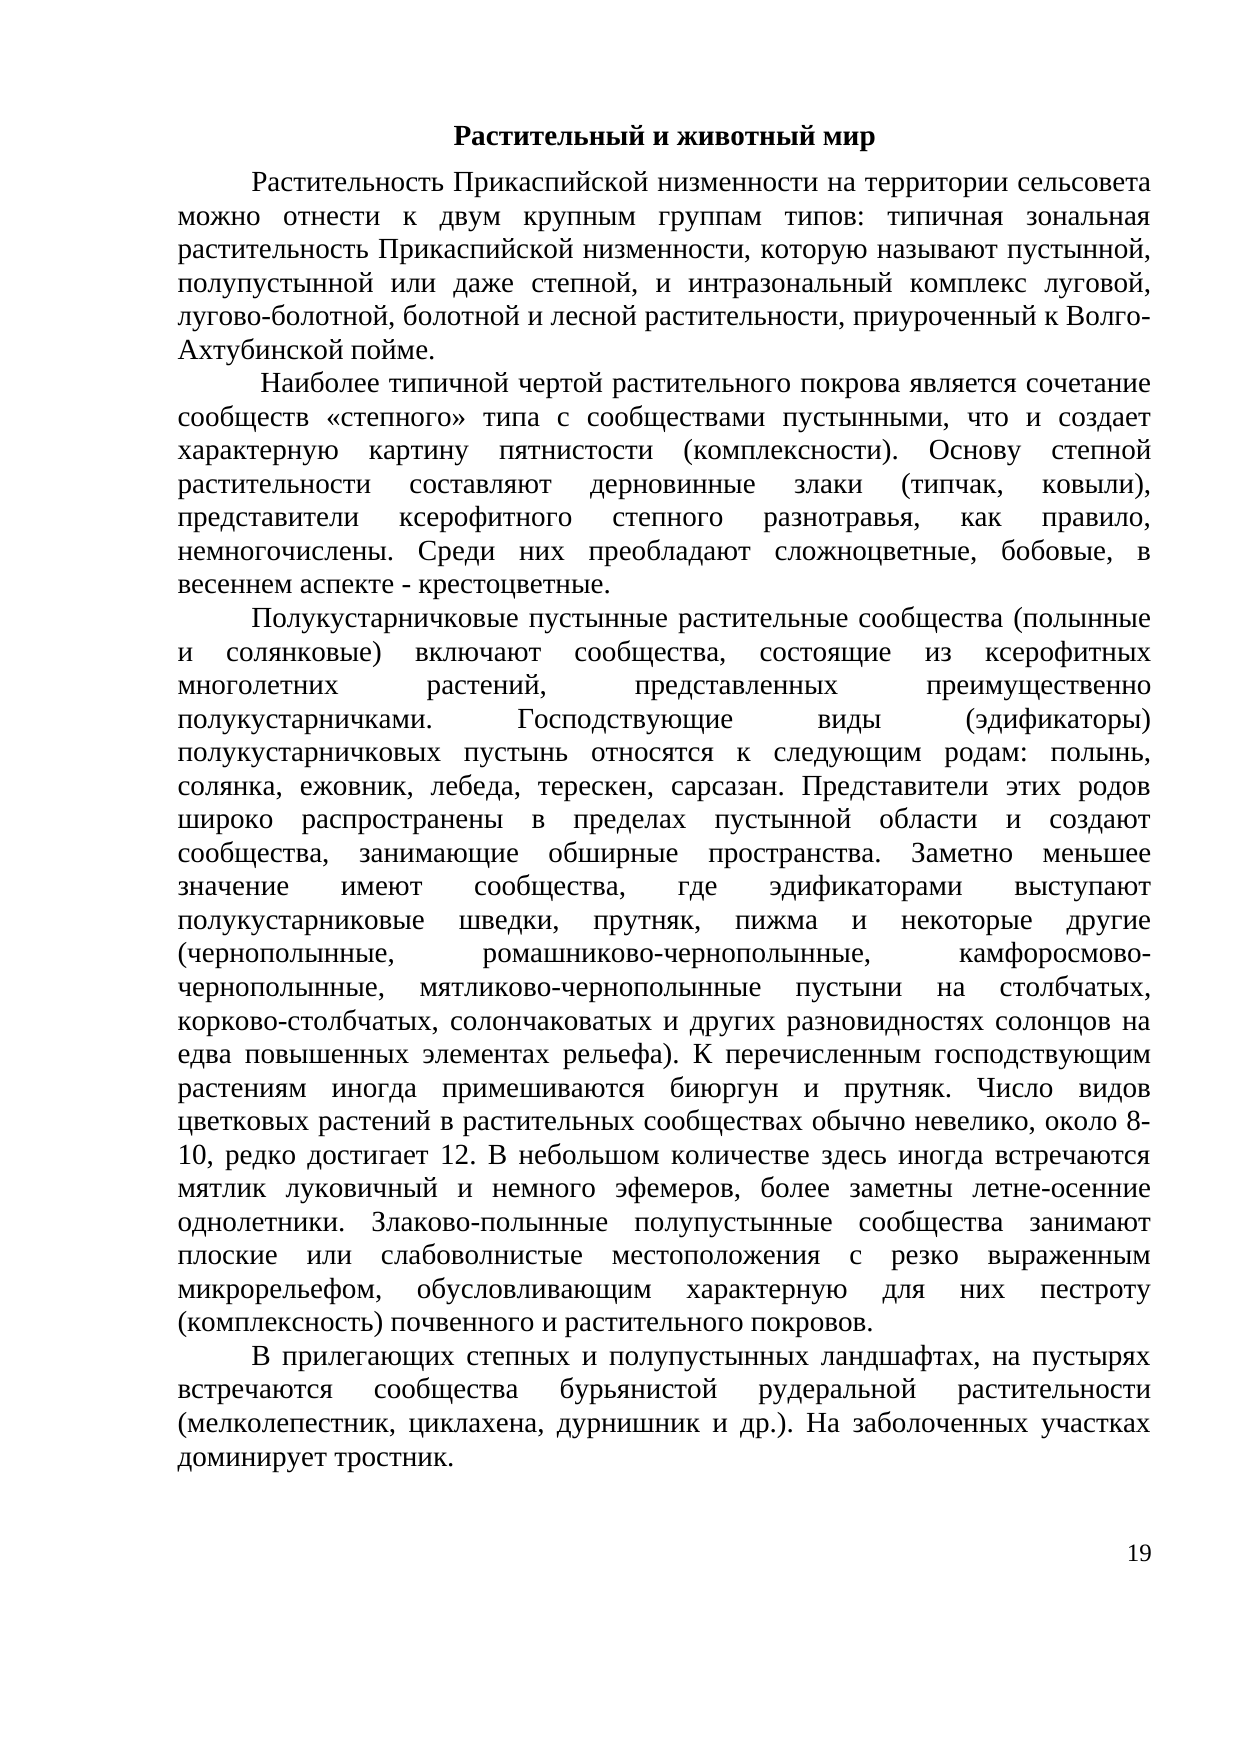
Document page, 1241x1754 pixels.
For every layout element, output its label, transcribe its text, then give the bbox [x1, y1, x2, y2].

text В прилегающих степных и полупустынных ландшафтах, на пустырях встречаются сообщества бурьянистой рудеральной растительности (мелколепестник, циклахена, дурнишник и др.). На заболоченных участках доминирует тростник. [177, 1338, 1152, 1472]
text Полукустарничковые пустынные растительные сообщества (полынные и солянковые) включают сообщества, состоящие из ксерофитных многолетних растений, представленных преимущественно полукустарничками. Господствующие виды (эдификаторы) полукустарничковых пустынь относятся к следующим родам: полынь, солянка, ежовник, лебеда, терескен, сарсазан. Представители этих родов широко распространены в пределах пустынной области и создают сообщества, занимающие обширные пространства. Заметно меньшее значение имеют сообщества, где эдификаторами выступают полукустарниковые шведки, прутняк, пижма и некоторые другие (чернополынные, ромашниково-чернополынные, камфоросмово-чернополынные, мятликово-чернополынные пустыни на столбчатых, корково-столбчатых, солончаковатых и других разновидностях солонцов на едва повышенных элементах рельефа). К перечисленным господствующим растениям иногда примешиваются биюргун и прутняк. Число видов цветковых растений в растительных сообществах обычно невелико, около 8-10, редко достигает 12. В небольшом количестве здесь иногда встречаются мятлик луковичный и немного эфемеров, более заметны летне-осенние однолетники. Злаково-полынные полупустынные сообщества занимают плоские или слабоволнистые местоположения с резко выраженным микрорельефом, обусловливающим характерную для них пестроту (комплексность) почвенного и растительного покровов. [177, 600, 1152, 1338]
text Наиболее типичной чертой растительного покрова является сочетание сообществ «степного» типа с сообществами пустынными, что и создает характерную картину пятнистости (комплексности). Основу степной растительности составляют дерновинные злаки (типчак, ковыли), представители ксерофитного степного разнотравья, как правило, немногочислены. Среди них преобладают сложноцветные, бобовые, в весеннем аспекте - крестоцветные. [177, 365, 1152, 600]
subtitle Растительный и животный мир [177, 118, 1152, 152]
text Растительность Прикаспийской низменности на территории сельсовета можно отнести к двум крупным группам типов: типичная зональная растительность Прикаспийской низменности, которую называют пустынной, полупустынной или даже степной, и интразональный комплекс луговой, лугово-болотной, болотной и лесной растительности, приуроченный к Волго-Ахтубинской пойме. [177, 164, 1152, 365]
